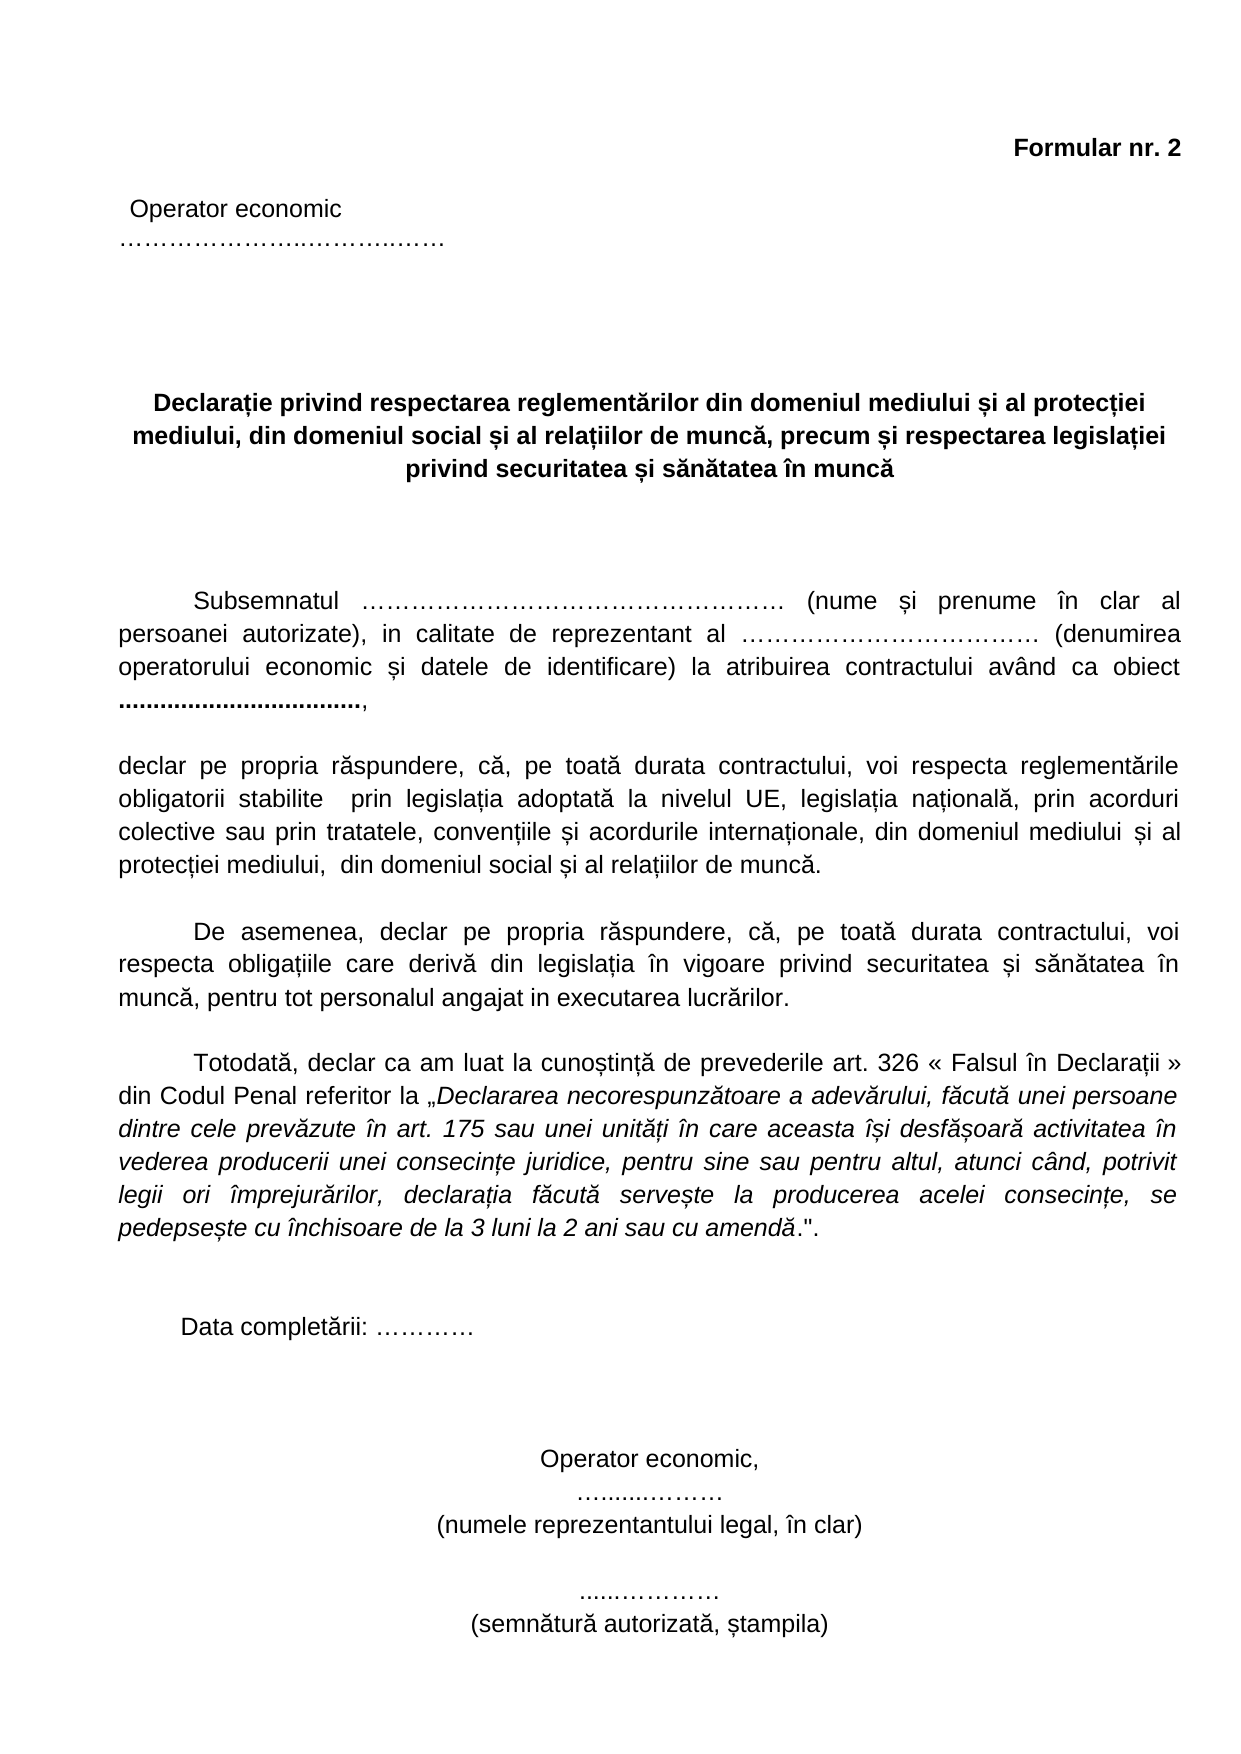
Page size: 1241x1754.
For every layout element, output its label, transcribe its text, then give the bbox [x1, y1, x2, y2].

text ......………… [118, 1576, 1181, 1605]
text Totodată, declar ca am luat la cunoștință de prevederile art. 326 « Falsul în Declarații » din Codul Penal referitor la „Declararea necorespunzătoare a adevărului, făcută unei persoane dintre cele prevăzute în art. 175 sau unei unități în care aceasta își desfășoară activitatea în vederea producerii unei consecințe juridice, pentru sine sau pentru altul, atunci când, potrivit legii ori împrejurărilor, declarația făcută servește la producerea acelei consecințe, se pedepsește cu închisoare de la 3 luni la 2 ani sau cu amendă.". [118, 1048, 1181, 1242]
text declar pe propria răspundere, că, pe toată durata contractului, voi respecta reglementările obligatorii stabilite prin legislația adoptată la nivelul UE, legislația națională, prin acorduri colective sau prin tratatele, convențiile și acordurile internaționale, din domeniul mediului și al protecției mediului, din domeniul social și al relațiilor de muncă. [118, 751, 1181, 879]
text Declarație privind respectarea reglementărilor din domeniul mediului și al protecției mediului, din domeniul social și al relațiilor de muncă, precum și respectarea legislației [118, 388, 1181, 450]
text Formular nr. 2 [118, 132, 1181, 161]
text Subsemnatul …………………………………………… (nume și prenume în clar al persoanei autorizate), in calitate de reprezentant al ……………………………… (denumirea operatorului economic și datele de identificare) la atribuirea contractului având ca obiect ..................................., [118, 586, 1181, 714]
text ….......……… [118, 1477, 1181, 1506]
text …………………..………..…… [118, 223, 1181, 252]
text (numele reprezentantului legal, în clar) [118, 1510, 1181, 1539]
text De asemenea, declar pe propria răspundere, că, pe toată durata contractului, voi respecta obligațiile care derivă din legislația în vigoare privind securitatea și sănătatea în muncă, pentru tot personalul angajat in executarea lucrărilor. [118, 916, 1181, 1011]
text Operator economic, [118, 1444, 1181, 1473]
table_header Operator economic [118, 166, 590, 223]
text privind securitatea și sănătatea în muncă [118, 454, 1181, 483]
text Data completării: ………… [118, 1312, 1181, 1341]
text (semnătură autorizată, ștampila) [118, 1609, 1181, 1638]
